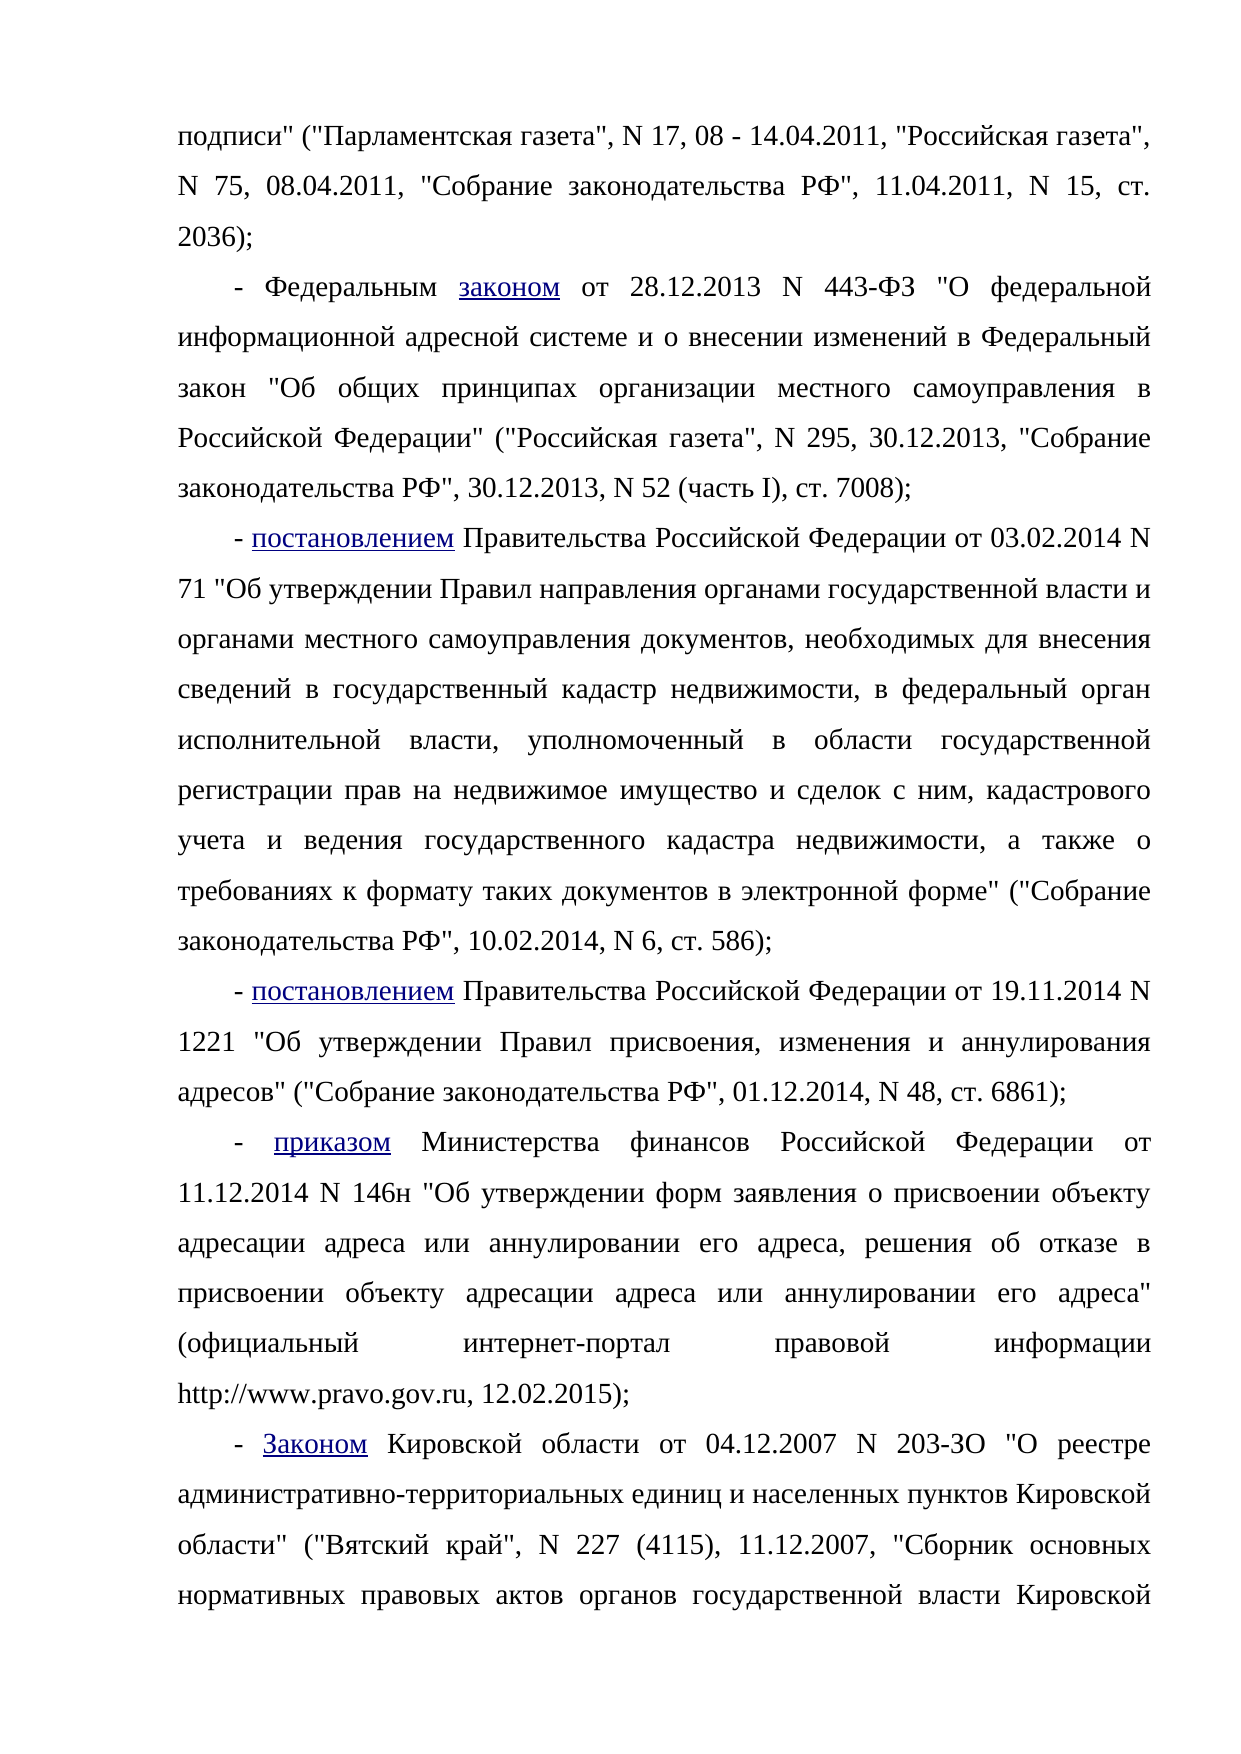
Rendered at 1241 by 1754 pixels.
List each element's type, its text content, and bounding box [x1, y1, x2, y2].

text - постановлением Правительства Российской Федерации от 03.02.2014 N 71 "Об утверждении Правил направления органами государственной власти и органами местного самоуправления документов, необходимых для внесения сведений в государственный кадастр недвижимости, в федеральный орган исполнительной власти, уполномоченный в области государственной регистрации прав на недвижимое имущество и сделок с ним, кадастрового учета и ведения государственного кадастра недвижимости, а также о требованиях к формату таких документов в электронной форме" ("Собрание законодательства РФ", 10.02.2014, N 6, ст. 586); [177, 521, 1152, 957]
text - Федеральным законом от 28.12.2013 N 443-ФЗ "О федеральной информационной адресной системе и о внесении изменений в Федеральный закон "Об общих принципах организации местного самоуправления в Российской Федерации" ("Российская газета", N 295, 30.12.2013, "Собрание законодательства РФ", 30.12.2013, N 52 (часть I), ст. 7008); [177, 269, 1152, 504]
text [177, 118, 1152, 252]
text - постановлением Правительства Российской Федерации от 19.11.2014 N 1221 "Об утверждении Правил присвоения, изменения и аннулирования адресов" ("Собрание законодательства РФ", 01.12.2014, N 48, ст. 6861); [177, 973, 1152, 1108]
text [177, 1426, 1152, 1611]
text - приказом Министерства финансов Российской Федерации от 11.12.2014 N 146н "Об утверждении форм заявления о присвоении объекту адресации адреса или аннулировании его адреса, решения об отказе в присвоении объекту адресации адреса или аннулировании его адреса" (официальный интернет-портал правовой информации http://www.pravo.gov.ru, 12.02.2015); [177, 1124, 1152, 1409]
